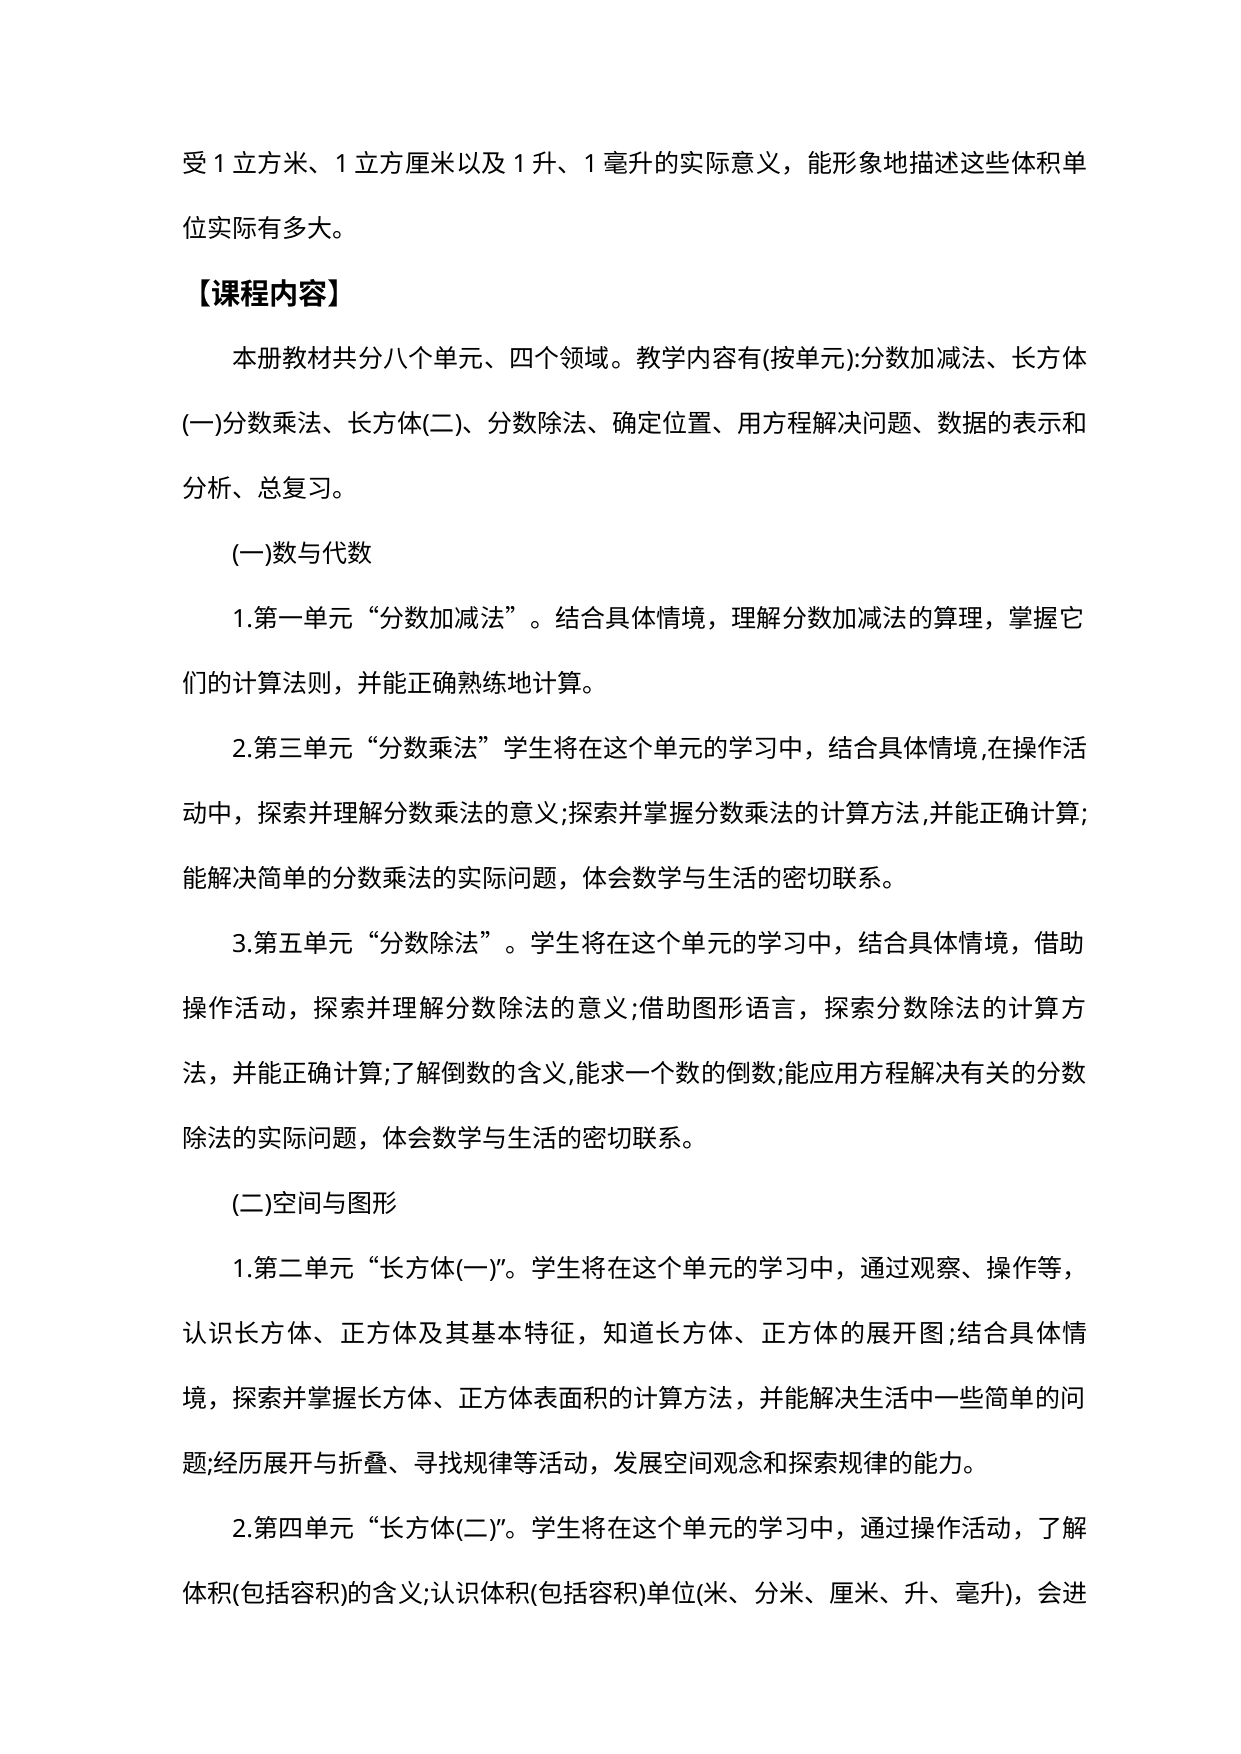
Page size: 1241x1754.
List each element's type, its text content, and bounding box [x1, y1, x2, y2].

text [182, 1494, 1088, 1624]
text (二)空间与图形 [182, 1169, 1088, 1234]
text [182, 129, 1088, 259]
text 本册教材共分八个单元、四个领域。教学内容有(按单元):分数加减法、长方体(一)分数乘法、长方体(二)、分数除法、确定位置、用方程解决问题、数据的表示和分析、总复习。 [182, 324, 1088, 519]
text 2.第三单元“分数乘法”学生将在这个单元的学习中，结合具体情境,在操作活动中，探索并理解分数乘法的意义;探索并掌握分数乘法的计算方法,并能正确计算;能解决简单的分数乘法的实际问题，体会数学与生活的密切联系。 [182, 714, 1088, 909]
text 1.第一单元“分数加减法”。结合具体情境，理解分数加减法的算理，掌握它们的计算法则，并能正确熟练地计算。 [182, 584, 1088, 714]
text 1.第二单元“长方体(一)”。学生将在这个单元的学习中，通过观察、操作等，认识长方体、正方体及其基本特征，知道长方体、正方体的展开图;结合具体情境，探索并掌握长方体、正方体表面积的计算方法，并能解决生活中一些简单的问题;经历展开与折叠、寻找规律等活动，发展空间观念和探索规律的能力。 [182, 1234, 1088, 1494]
text 3.第五单元“分数除法”。学生将在这个单元的学习中，结合具体情境，借助操作活动，探索并理解分数除法的意义;借助图形语言，探索分数除法的计算方法，并能正确计算;了解倒数的含义,能求一个数的倒数;能应用方程解决有关的分数除法的实际问题，体会数学与生活的密切联系。 [182, 909, 1088, 1169]
text 【课程内容】 [182, 259, 1088, 324]
text (一)数与代数 [182, 519, 1088, 584]
